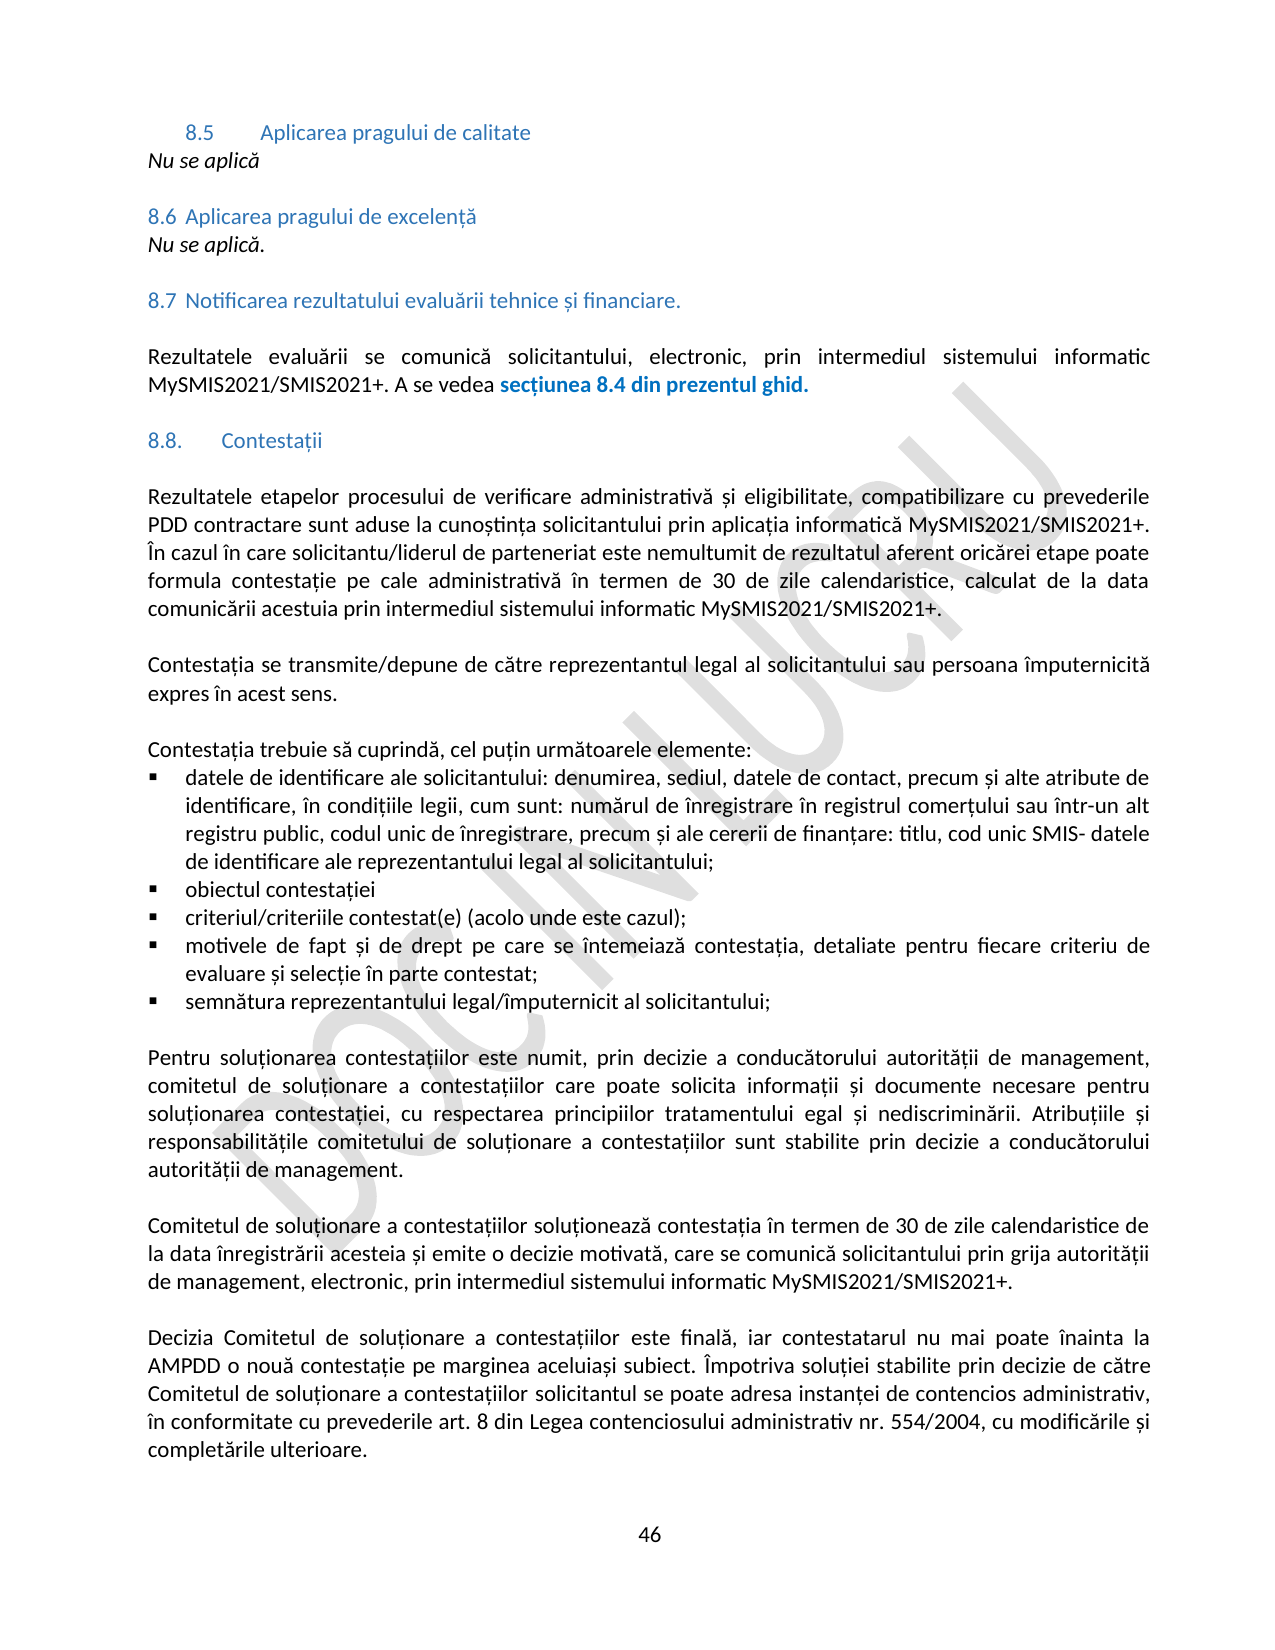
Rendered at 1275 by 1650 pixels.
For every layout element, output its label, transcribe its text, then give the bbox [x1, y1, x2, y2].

text Contestația se transmite/depune de către reprezentantul legal al solicitantului sau persoana împuternicită expres în acest sens. [148, 651, 1152, 707]
text Decizia Comitetul de soluționare a contestațiilor este finală, iar contestatarul nu mai poate înainta la AMPDD o nouă contestație pe marginea aceluiași subiect. Împotriva soluției stabilite prin decizie de către Comitetul de soluționare a contestațiilor solicitantul se poate adresa instanței de contencios administrativ, în conformitate cu prevederile art. 8 din Legea contenciosului administrativ nr. 554/2004, cu modificările și completările ulterioare. [148, 1323, 1152, 1463]
list datele de identificare ale solicitantului: denumirea, sediul, datele de contact, precum și alte atribute de identificare, în condițiile legii, cum sunt: numărul de înregistrare în registrul comerțului sau într-un alt registru public, codul unic de înregistrare, precum și ale cererii de finanțare: titlu, cod unic SMIS- datele de identificare ale reprezentantului legal al solicitantului; [148, 763, 1152, 875]
text Contestația trebuie să cuprindă, cel puțin următoarele elemente: [148, 735, 1152, 763]
text Pentru soluționarea contestațiilor este numit, prin decizie a conducătorului autorității de management, comitetul de soluționare a contestațiilor care poate solicita informații și documente necesare pentru soluționarea contestației, cu respectarea principiilor tratamentului egal și nediscriminării. Atribuțiile și responsabilitățile comitetului de soluționare a contestațiilor sunt stabilite prin decizie a conducătorului autorității de management. [148, 1043, 1152, 1183]
text Nu se aplică [148, 146, 1152, 174]
text Comitetul de soluționare a contestațiilor soluționează contestația în termen de 30 de zile calendaristice de la data înregistrării acesteia și emite o decizie motivată, care se comunică solicitantului prin grija autorității de management, electronic, prin intermediul sistemului informatic MySMIS2021/SMIS2021+. [148, 1211, 1152, 1295]
text Nu se aplică. [148, 230, 1152, 258]
list criteriul/criteriile contestat(e) (acolo unde este cazul); [148, 903, 1152, 931]
list semnătura reprezentantului legal/împuternicit al solicitantului; [148, 987, 1152, 1015]
list obiectul contestației [148, 875, 1152, 903]
text Rezultatele evaluării se comunică solicitantului, electronic, prin intermediul sistemului informatic MySMIS2021/SMIS2021+. A se vedea secțiunea 8.4 din prezentul ghid. [148, 342, 1152, 398]
subtitle Notificarea rezultatului evaluării tehnice și financiare. [148, 286, 1152, 314]
list motivele de fapt și de drept pe care se întemeiază contestația, detaliate pentru fiecare criteriu de evaluare și selecție în parte contestat; [148, 931, 1152, 987]
subtitle Aplicarea pragului de excelență [148, 202, 1152, 230]
text Rezultatele etapelor procesului de verificare administrativă și eligibilitate, compatibilizare cu prevederile PDD contractare sunt aduse la cunoștința solicitantului prin aplicația informatică MySMIS2021/SMIS2021+. În cazul în care solicitantu/liderul de parteneriat este nemultumit de rezultatul aferent oricărei etape poate formula contestație pe cale administrativă în termen de 30 de zile calendaristice, calculat de la data comunicării acestuia prin intermediul sistemului informatic MySMIS2021/SMIS2021+. [148, 482, 1152, 623]
subtitle 8.8. Contestații [148, 426, 1152, 454]
subtitle Aplicarea pragului de calitate [185, 118, 1152, 146]
